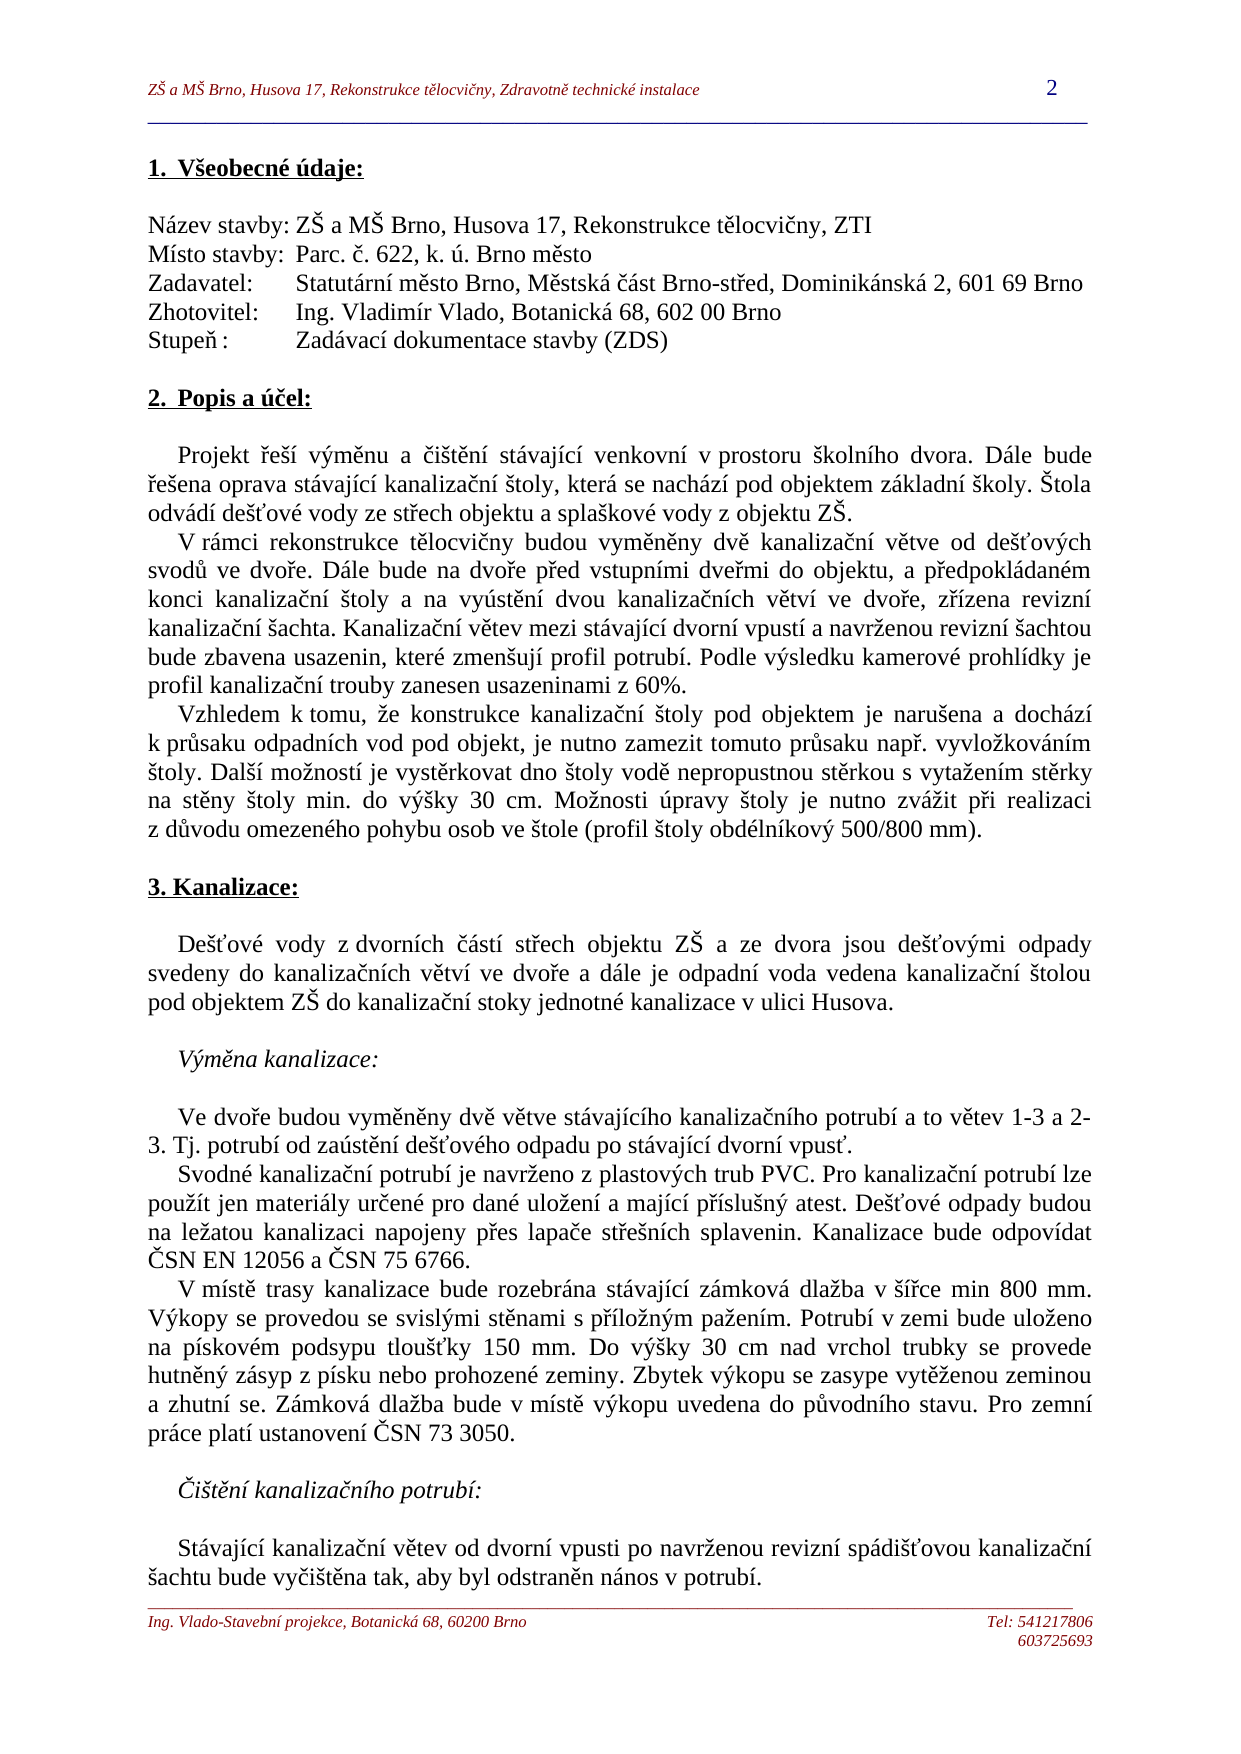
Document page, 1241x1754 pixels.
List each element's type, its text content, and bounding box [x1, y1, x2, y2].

text Místo stavby: Parc. č. 622, k. ú. Brno město [148, 239, 1092, 268]
text 2. Popis a účel: [148, 383, 1092, 412]
text Dešťové vody z dvorních částí střech objektu ZŠ a ze dvora jsou dešťovými odpady svedeny do kanalizačních větví ve dvoře a dále je odpadní voda vedena kanalizační štolou pod objektem ZŠ do kanalizační stoky jednotné kanalizace v ulici Husova. [148, 929, 1092, 1015]
text Stupeň : Zadávací dokumentace stavby (ZDS) [148, 325, 1092, 354]
text Svodné kanalizační potrubí je navrženo z plastových trub PVC. Pro kanalizační potrubí lze použít jen materiály určené pro dané uložení a mající příslušný atest. Dešťové odpady budou na ležatou kanalizaci napojeny přes lapače střešních splavenin. Kanalizace bude odpovídat ČSN EN ČSN 75 6766. [148, 1159, 1092, 1274]
text Stávající kanalizační větev od dvorní vpusti po navrženou revizní spádišťovou kanalizační šachtu bude vyčištěna tak, aby byl odstraněn nános v potrubí. [148, 1533, 1092, 1590]
text Vzhledem k tomu, že konstrukce kanalizační štoly pod objektem je narušena a dochází k průsaku odpadních vod pod objekt, je nutno zamezit tomuto průsaku např. vyvložkováním štoly. Další možností je vystěrkovat dno štoly vodě nepropustnou stěrkou s vytažením stěrky na stěny štoly min. do výšky 30 cm. Možnosti úpravy štoly je nutno zvážit při realizaci z důvodu omezeného pohybu osob ve štole (profil štoly obdélníkový 500/800 mm). [148, 699, 1092, 843]
text V rámci rekonstrukce tělocvičny budou vyměněny dvě kanalizační větve od dešťových svodů ve dvoře. Dále bude na dvoře před vstupními dveřmi do objektu, a předpokládaném konci kanalizační štoly a na vyústění dvou kanalizačních větví ve dvoře, zřízena revizní kanalizační šachta. Kanalizační větev mezi stávající dvorní vpustí a navrženou revizní šachtou bude zbavena usazenin, které zmenšují profil potrubí. Podle výsledku kamerové prohlídky je profil kanalizační trouby zanesen usazeninami z 60%. [148, 527, 1092, 699]
text V místě trasy kanalizace bude rozebrána stávající zámková dlažba v šířce min 800 mm. Výkopy se provedou se svislými stěnami s příložným pažením. Potrubí v zemi bude uloženo na pískovém podsypu tloušťky 150 mm. Do výšky nad vrchol trubky se provede hutněný zásyp z písku nebo prohozené zeminy. Zbytek výkopu se zasype vytěženou zeminou a zhutní se. Zámková dlažba bude v místě výkopu uvedena do původního stavu. Pro zemní práce platí ustanovení ČSN 73 3050. [148, 1274, 1092, 1447]
text Zadavatel: Statutární město Brno, Městská část Brno-střed, Dominikánská 2, 601 69 Brno [148, 268, 1092, 297]
text Projekt řeší výměnu a čištění stávající venkovní v prostoru školního dvora. Dále bude řešena oprava stávající kanalizační štoly, která se nachází pod objektem základní školy. Štola odvádí dešťové vody ze střech objektu a splaškové vody z objektu ZŠ. [148, 440, 1092, 527]
text 1. Všeobecné údaje: [148, 153, 1092, 182]
text Zhotovitel: Ing. Vladimír Vlado, Botanická 68, 602 00 Brno [148, 297, 1092, 325]
text Ve dvoře budou vyměněny dvě větve stávajícího kanalizačního potrubí a to větev 1-3 a 2-3. Tj. potrubí od zaústění dešťového odpadu po stávající dvorní vpusť. [148, 1102, 1092, 1159]
text Výměna kanalizace: [148, 1044, 1092, 1073]
text Čištění kanalizačního potrubí: [148, 1475, 1092, 1504]
text 3. Kanalizace: [148, 872, 1092, 900]
text Název stavby: ZŠ a MŠ Brno, Husova 17, Rekonstrukce tělocvičny, ZTI [148, 210, 1092, 239]
